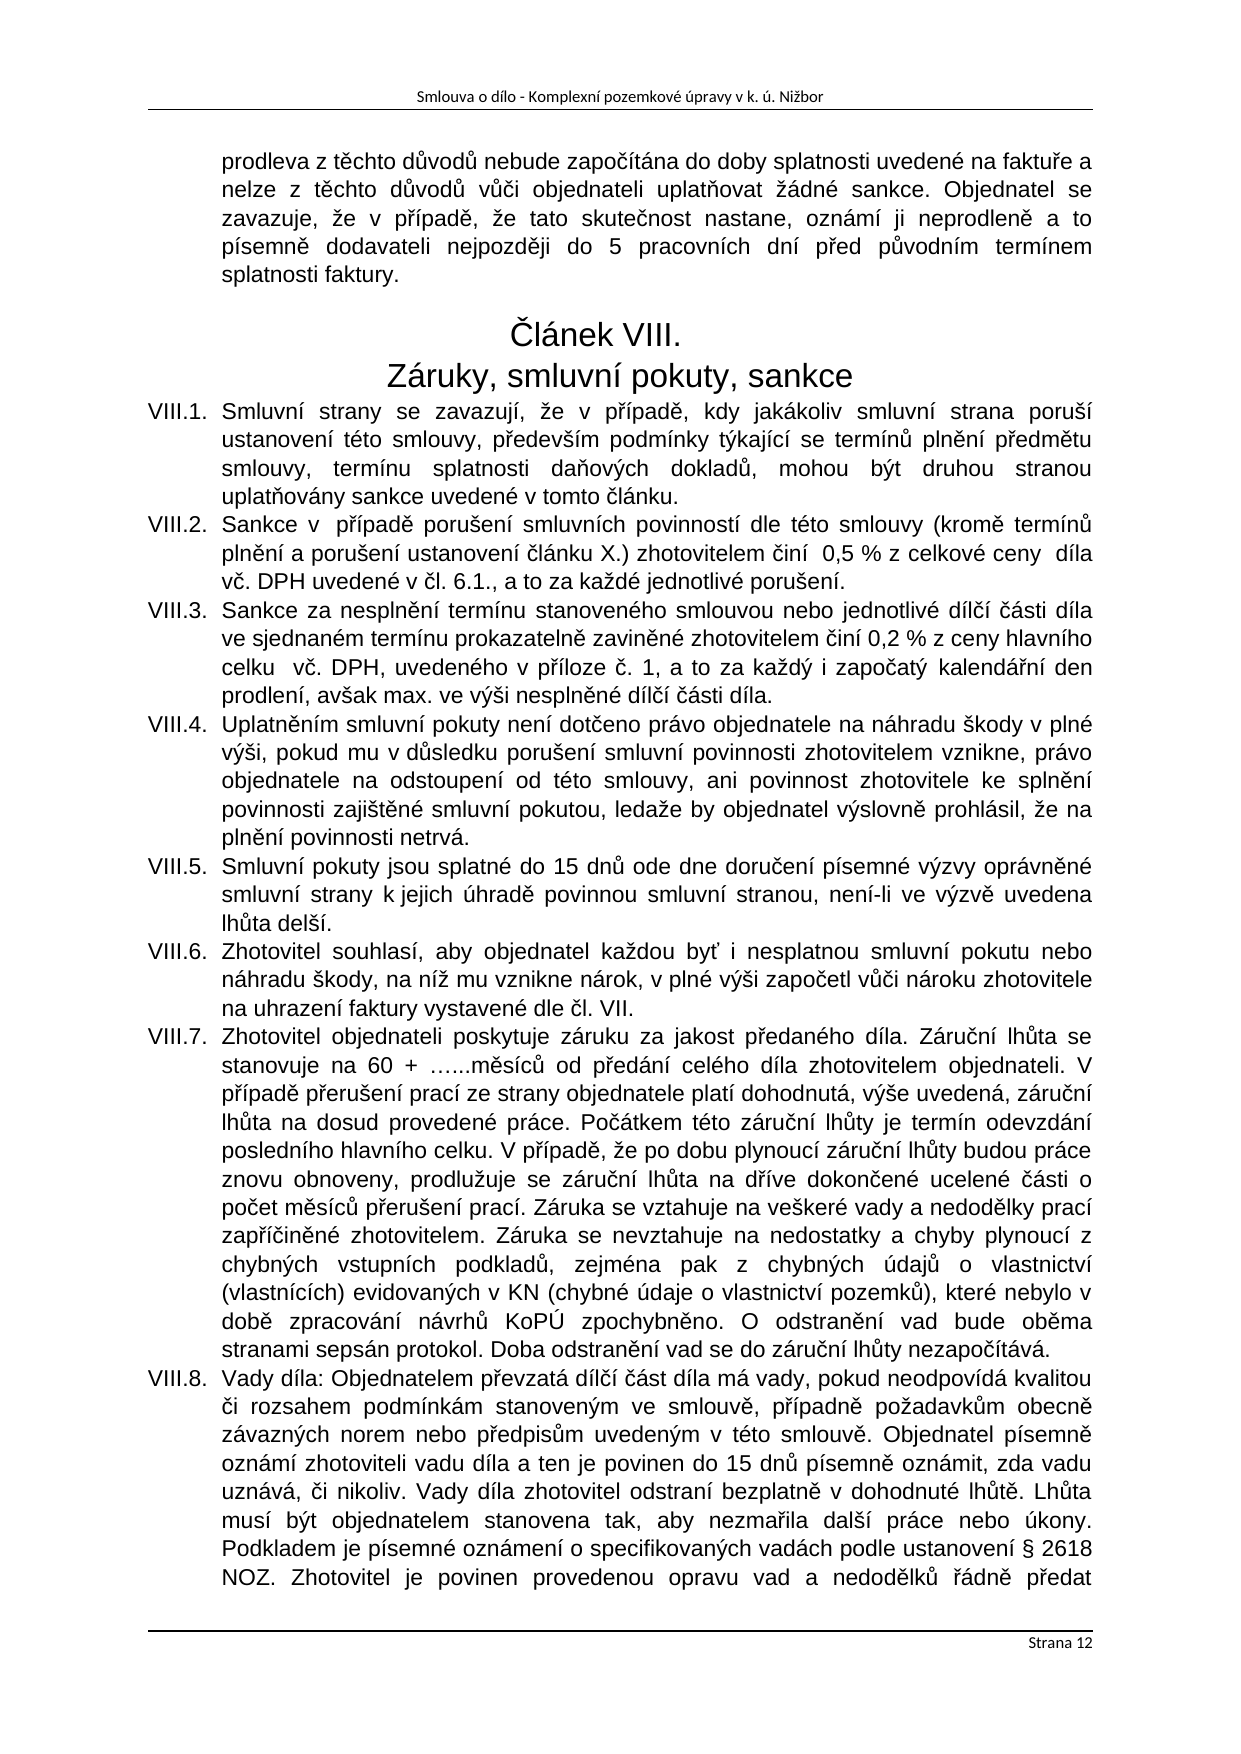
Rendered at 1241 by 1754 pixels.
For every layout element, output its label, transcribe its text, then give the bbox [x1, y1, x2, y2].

list Uplatněním smluvní pokuty není dotčeno právo objednatele na náhradu škody v plné výši, pokud mu v důsledku porušení smluvní povinnosti zhotovitelem vznikne, právo objednatele na odstoupení od této smlouvy, ani povinnost zhotovitele ke splnění povinnosti zajištěné smluvní pokutou, ledaže by objednatel výslovně prohlásil, že na plnění povinnosti netrvá. [148, 711, 1093, 851]
list Zhotovitel objednateli poskytuje záruku za jakost předaného díla. Záruční lhůta se stanovuje na 60 + …...měsíců od předání celého díla zhotovitelem objednateli. V případě přerušení prací ze strany objednatele platí dohodnutá, výše uvedená, záruční lhůta na dosud provedené práce. Počátkem této záruční lhůty je termín odevzdání posledního hlavního celku. V případě, že po dobu plynoucí záruční lhůty budou práce znovu obnoveny, prodlužuje se záruční lhůta na dříve dokončené ucelené části o počet měsíců přerušení prací. Záruka se vztahuje na veškeré vady a nedodělky prací zapříčiněné zhotovitelem. Záruka se nevztahuje na nedostatky a chyby plynoucí z chybných vstupních podkladů, zejména pak z chybných údajů o vlastnictví (vlastnících) evidovaných v KN (chybné údaje o vlastnictví pozemků), které nebylo v době zpracování návrhů KoPÚ zpochybněno. O odstranění vad bude oběma stranami sepsán protokol. Doba odstranění vad se do záruční lhůty nezapočítává. [148, 1023, 1093, 1362]
list Zhotovitel souhlasí, aby objednatel každou byť i nesplatnou smluvní pokutu nebo náhradu škody, na níž mu vznikne nárok, v plné výši započetl vůči nároku zhotovitele na uhrazení faktury vystavené dle čl. VII. [148, 938, 1093, 1021]
list Sankce v případě porušení smluvních povinností dle této smlouvy (kromě termínů plnění a porušení ustanovení článku X.) zhotovitelem činí 0,5 % z celkové ceny díla vč. DPH uvedené v čl. 6.1., a to za každé jednotlivé porušení. [148, 511, 1093, 595]
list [148, 1364, 1093, 1590]
list Sankce za nesplnění termínu stanoveného smlouvou nebo jednotlivé dílčí části díla ve sjednaném termínu prokazatelně zaviněné zhotovitelem činí 0,2 % z ceny hlavního celku vč. DPH, uvedeného v příloze č. 1, a to za každý i započatý kalendářní den prodlení, avšak max. ve výši nesplněné dílčí části díla. [148, 597, 1093, 708]
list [148, 148, 1093, 288]
subtitle Záruky, smluvní pokuty, sankce [148, 315, 1093, 395]
list Smluvní pokuty jsou splatné do 15 dnů ode dne doručení písemné výzvy oprávněné smluvní strany k jejich úhradě povinnou smluvní stranou, není-li ve výzvě uvedena lhůta delší. [148, 853, 1093, 936]
list Smluvní strany se zavazují, že v případě, kdy jakákoliv smluvní strana poruší ustanovení této smlouvy, především podmínky týkající se termínů plnění předmětu smlouvy, termínu splatnosti daňových dokladů, mohou být druhou stranou uplatňovány sankce uvedené v tomto článku. [148, 398, 1093, 509]
